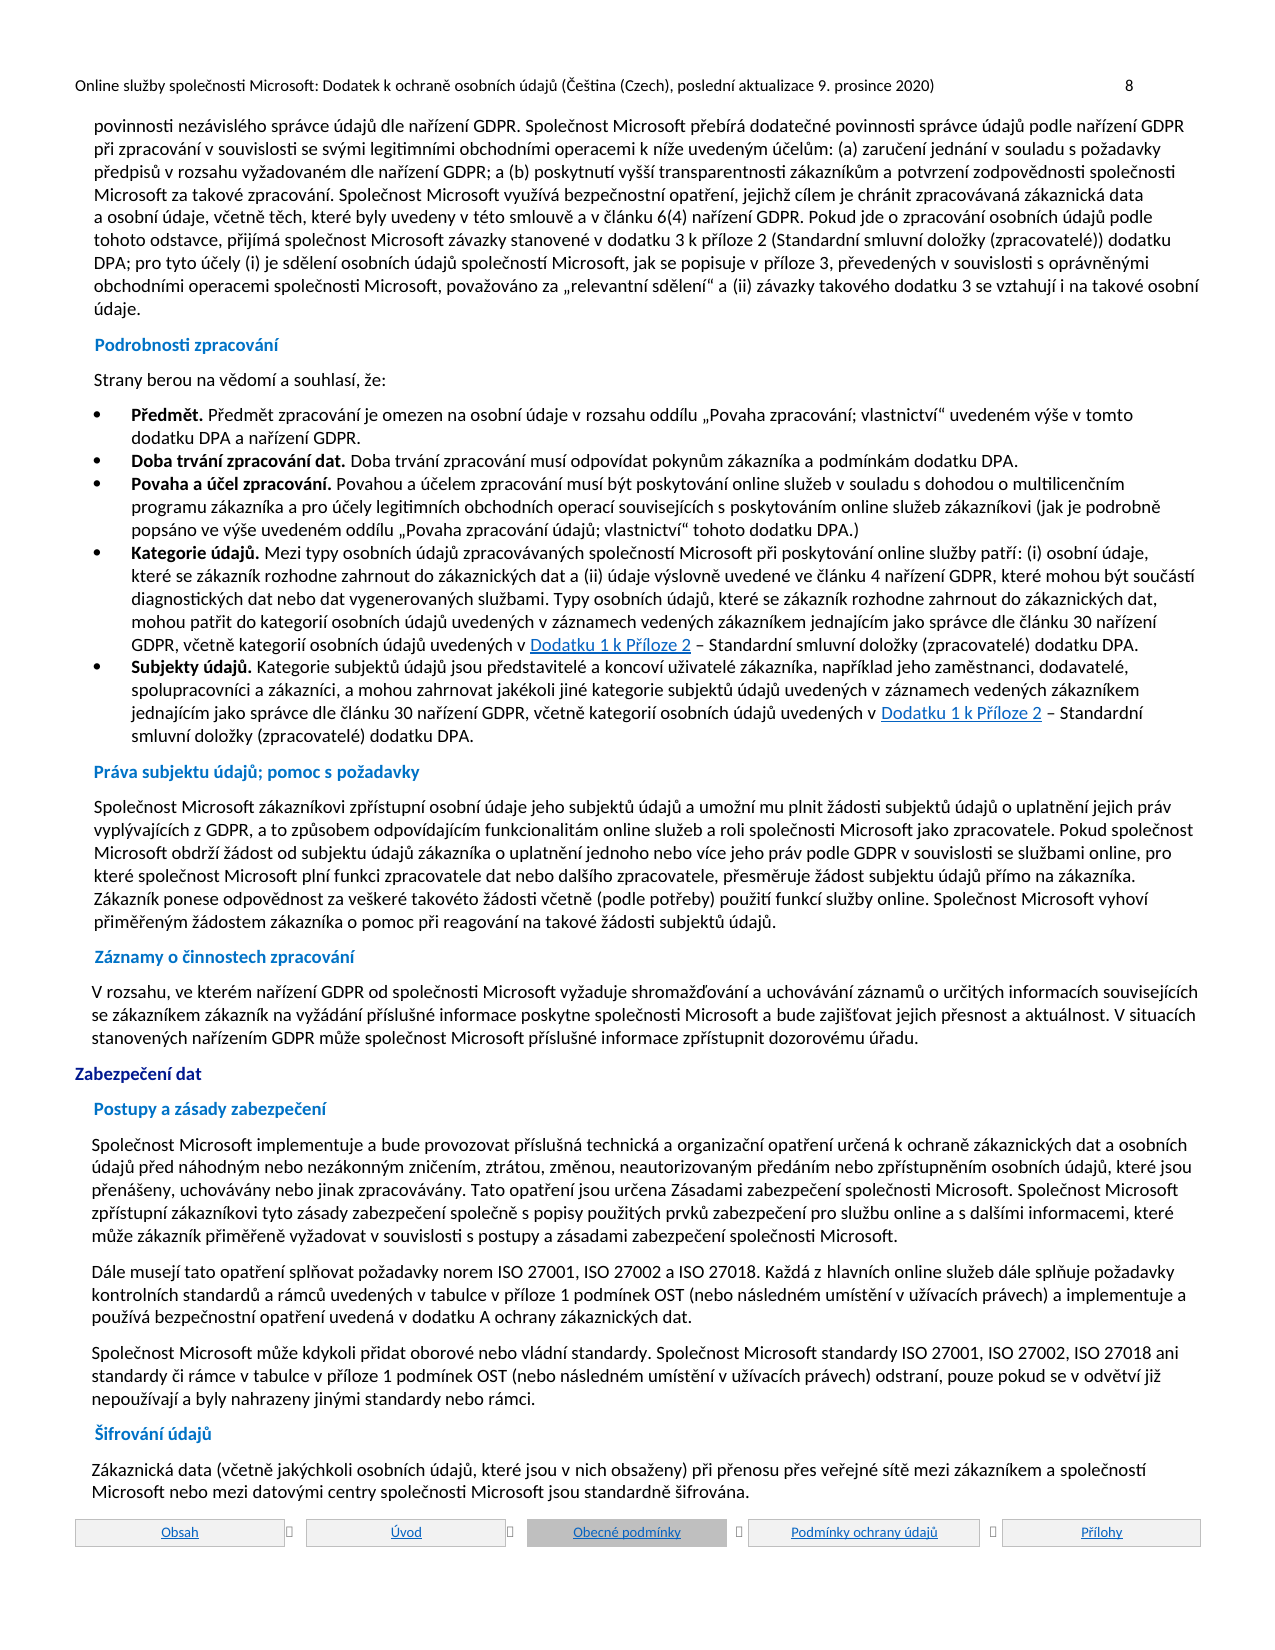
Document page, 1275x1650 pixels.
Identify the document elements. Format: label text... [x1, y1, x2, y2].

list Společnost Microsoft implementuje a bude provozovat příslušná technická a organizační opatření určená k ochraně zákaznických dat a osobních údajů před náhodným nebo nezákonným zničením, ztrátou, změnou, neautorizovaným předáním nebo zpřístupněním osobních údajů, které jsou přenášeny, uchovávány nebo jinak zpracovávány. Tato opatření jsou určena Zásadami zabezpečení společnosti Microsoft. Společnost Microsoft zpřístupní zákazníkovi tyto zásady zabezpečení společně s popisy použitých prvků zabezpečení pro službu online a s dalšími informacemi, které může zákazník přiměřeně vyžadovat v souvislosti s postupy a zásadami zabezpečení společnosti Microsoft. [91, 1133, 1200, 1247]
list Podrobnosti zpracování [94, 333, 1200, 356]
list Subjekty údajů. Kategorie subjektů údajů jsou představitelé a koncoví uživatelé zákazníka, například jeho zaměstnanci, dodavatelé, spolupracovníci a zákazníci, a mohou zahrnovat jakékoli jiné kategorie subjektů údajů uvedených v záznamech vedených zákazníkem jednajícím jako správce dle článku 30 nařízení GDPR, včetně kategorií osobních údajů uvedených v Dodatku 1 k Příloze 2 – Standardní smluvní doložky (zpracovatelé) dodatku DPA. [94, 656, 1200, 747]
subtitle Zabezpečení dat [75, 1062, 1200, 1085]
list Postupy a zásady zabezpečení [94, 1097, 1200, 1120]
list Společnost Microsoft může kdykoli přidat oborové nebo vládní standardy. Společnost Microsoft standardy ISO 27001, ISO 27002, ISO 27018 ani standardy či rámce v tabulce v příloze 1 podmínek OST (nebo následném umístění v užívacích právech) odstraní, pouze pokud se v odvětví již nepoužívají a byly nahrazeny jinými standardy nebo rámci. [91, 1341, 1200, 1410]
list Povaha a účel zpracování. Povahou a účelem zpracování musí být poskytování online služeb v souladu s dohodou o multilicenčním programu zákazníka a pro účely legitimních obchodních operací souvisejících s poskytováním online služeb zákazníkovi (jak je podrobně popsáno ve výše uvedeném oddílu „Povaha zpracování údajů; vlastnictví“ tohoto dodatku DPA.) [94, 472, 1200, 541]
list Dále musejí tato opatření splňovat požadavky norem ISO 27001, ISO 27002 a ISO 27018. Každá z hlavních online služeb dále splňuje požadavky kontrolních standardů a rámců uvedených v tabulce v příloze 1 podmínek OST (nebo následném umístění v užívacích právech) a implementuje a používá bezpečnostní opatření uvedená v dodatku A ochrany zákaznických dat. [91, 1260, 1200, 1329]
list Šifrování údajů [94, 1422, 1200, 1445]
list Záznamy o činnostech zpracování [94, 945, 1200, 968]
list Společnost Microsoft zákazníkovi zpřístupní osobní údaje jeho subjektů údajů a umožní mu plnit žádosti subjektů údajů o uplatnění jejich práv vyplývajících z GDPR, a to způsobem odpovídajícím funkcionalitám online služeb a roli společnosti Microsoft jako zpracovatele. Pokud společnost Microsoft obdrží žádost od subjektu údajů zákazníka o uplatnění jednoho nebo více jeho práv podle GDPR v souvislosti se službami online, pro které společnost Microsoft plní funkci zpracovatele dat nebo dalšího zpracovatele, přesměruje žádost subjektu údajů přímo na zákazníka. Zákazník ponese odpovědnost za veškeré takovéto žádosti včetně (podle potřeby) použití funkcí služby online. Společnost Microsoft vyhoví přiměřeným žádostem zákazníka o pomoc při reagování na takové žádosti subjektů údajů. [94, 795, 1200, 933]
list Zákaznická data (včetně jakýchkoli osobních údajů, které jsou v nich obsaženy) při přenosu přes veřejné sítě mezi zákazníkem a společností Microsoft nebo mezi datovými centry společnosti Microsoft jsou standardně šifrována. [91, 1458, 1200, 1504]
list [94, 114, 1200, 320]
list Doba trvání zpracování dat. Doba trvání zpracování musí odpovídat pokynům zákazníka a podmínkám dodatku DPA. [94, 449, 1200, 472]
list Práva subjektu údajů; pomoc s požadavky [94, 760, 1200, 783]
list V rozsahu, ve kterém nařízení GDPR od společnosti Microsoft vyžaduje shromažďování a uchovávání záznamů o určitých informacích souvisejících se zákazníkem zákazník na vyžádání příslušné informace poskytne společnosti Microsoft a bude zajišťovat jejich přesnost a aktuálnost. V situacích stanovených nařízením GDPR může společnost Microsoft příslušné informace zpřístupnit dozorovému úřadu. [91, 981, 1200, 1049]
list Strany berou na vědomí a souhlasí, že: [94, 368, 1200, 391]
list Kategorie údajů. Mezi typy osobních údajů zpracovávaných společností Microsoft při poskytování online služby patří: (i) osobní údaje, které se zákazník rozhodne zahrnout do zákaznických dat a (ii) údaje výslovně uvedené ve článku 4 nařízení GDPR, které mohou být součástí diagnostických dat nebo dat vygenerovaných službami. Typy osobních údajů, které se zákazník rozhodne zahrnout do zákaznických dat, mohou patřit do kategorií osobních údajů uvedených v záznamech vedených zákazníkem jednajícím jako správce dle článku 30 nařízení GDPR, včetně kategorií osobních údajů uvedených v Dodatku 1 k Příloze 2 – Standardní smluvní doložky (zpracovatelé) dodatku DPA. [94, 541, 1200, 656]
list Předmět. Předmět zpracování je omezen na osobní údaje v rozsahu oddílu „Povaha zpracování; vlastnictví“ uvedeném výše v tomto dodatku DPA a nařízení GDPR. [94, 404, 1200, 449]
